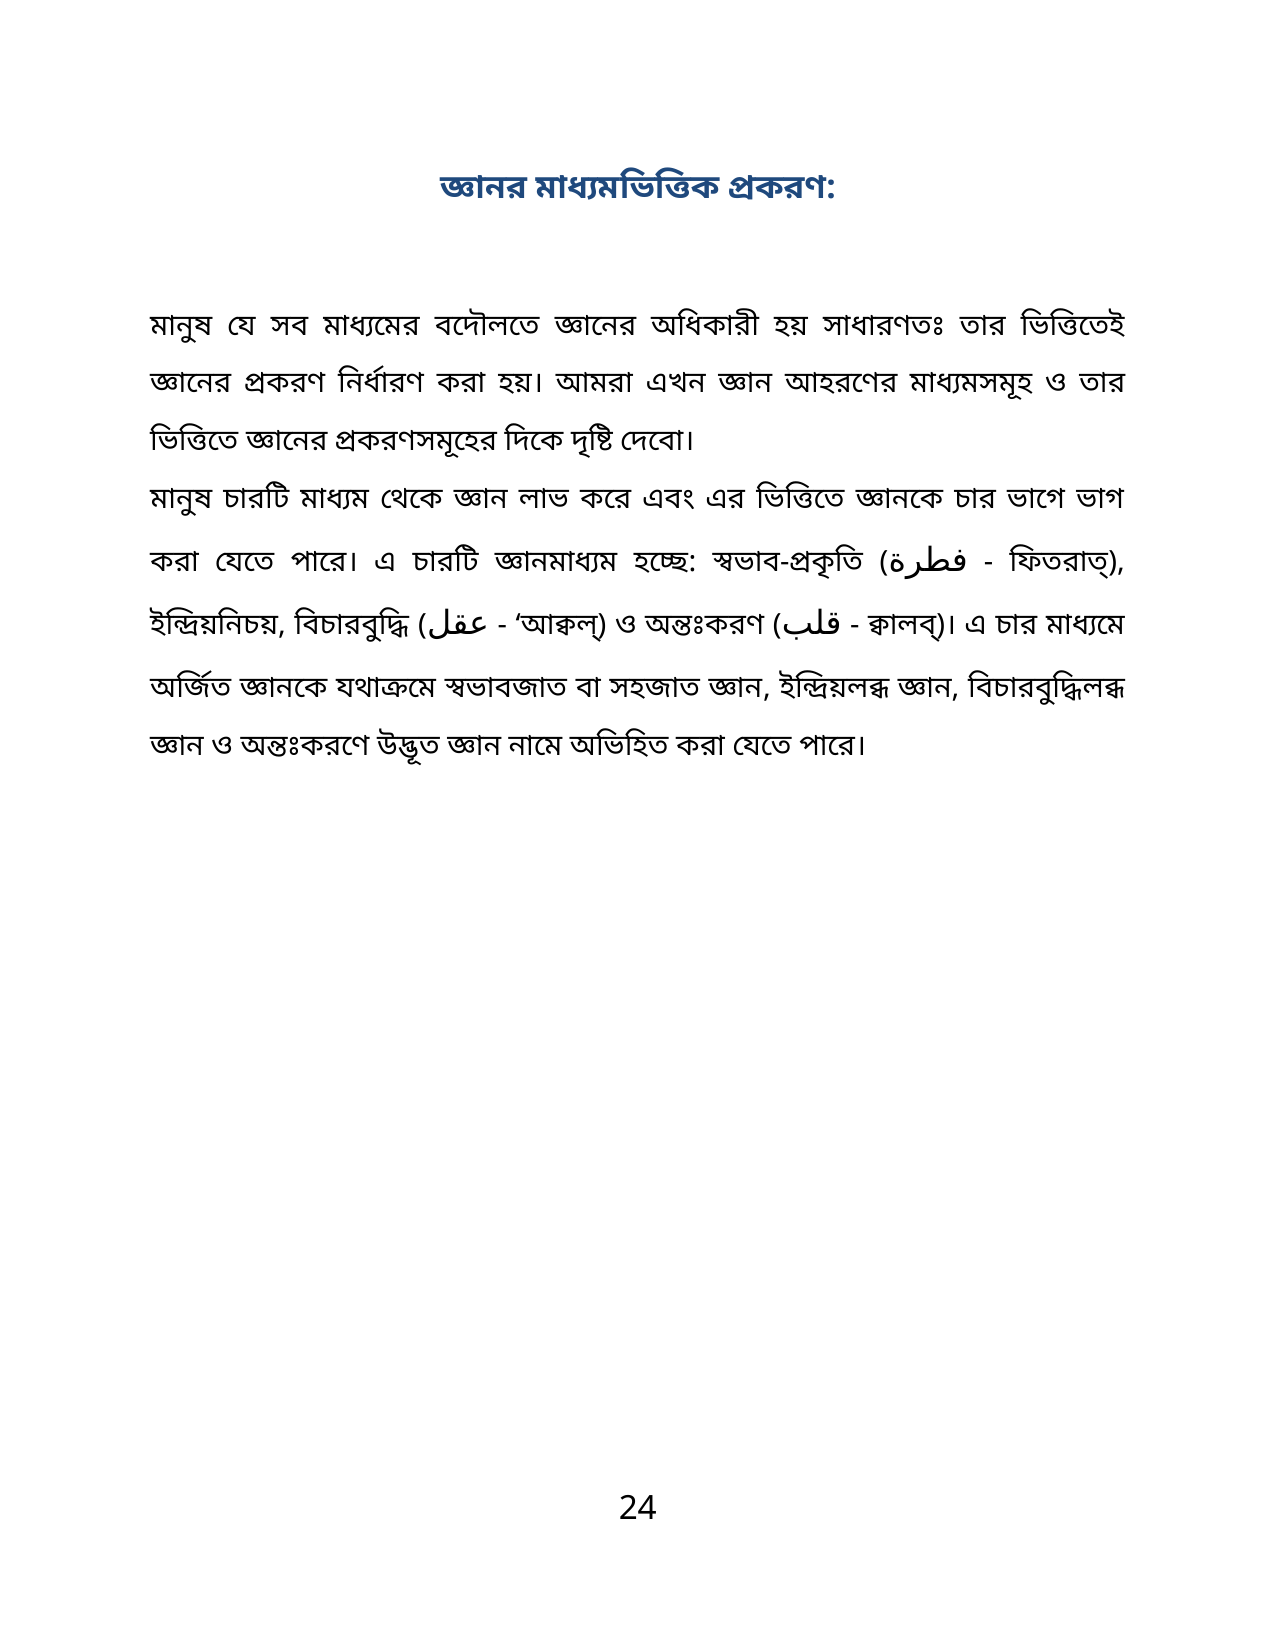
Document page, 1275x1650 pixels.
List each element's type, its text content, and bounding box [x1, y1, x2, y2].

text মানুষ চারটি মাধ্যম থেকে জ্ঞান লাভ করে এবং এর ভিত্তিতে জ্ঞানকে চার ভাগে ভাগ করা যেতে পারে। এ চারটি জ্ঞানমাধ্যম হচ্ছে: স্বভাব-প্রকৃতি (فطرة - ফিতরাত্), ইন্দ্রিয়নিচয়, বিচারবুদ্ধি (عقل - ‘আক্বল্) ও অন্তঃকরণ (قلب - ক্বালব্)। এ চার মাধ্যমে অর্জিত জ্ঞানকে যথাক্রমে স্বভাবজাত বা সহজাত জ্ঞান, ইন্দ্রিয়লব্ধ জ্ঞান, বিচারবুদ্ধিলব্ধ জ্ঞান ও অন্তঃকরণে উদ্ভূত জ্ঞান নামে অভিহিত করা যেতে পারে। [150, 482, 1125, 767]
text মানুষ যে সব মাধ্যমের বদৌলতে জ্ঞানের অধিকারী হয় সাধারণতঃ তার ভিত্তিতেই জ্ঞানের প্রকরণ নির্ধারণ করা হয়। আমরা এখন জ্ঞান আহরণের মাধ্যমসমূহ ও তার ভিত্তিতে জ্ঞানের প্রকরণসমূহের দিকে দৃষ্টি দেবো। [150, 308, 1125, 463]
subtitle জ্ঞানর মাধ্যমভিত্তিক প্রকরণ: [150, 162, 1125, 212]
